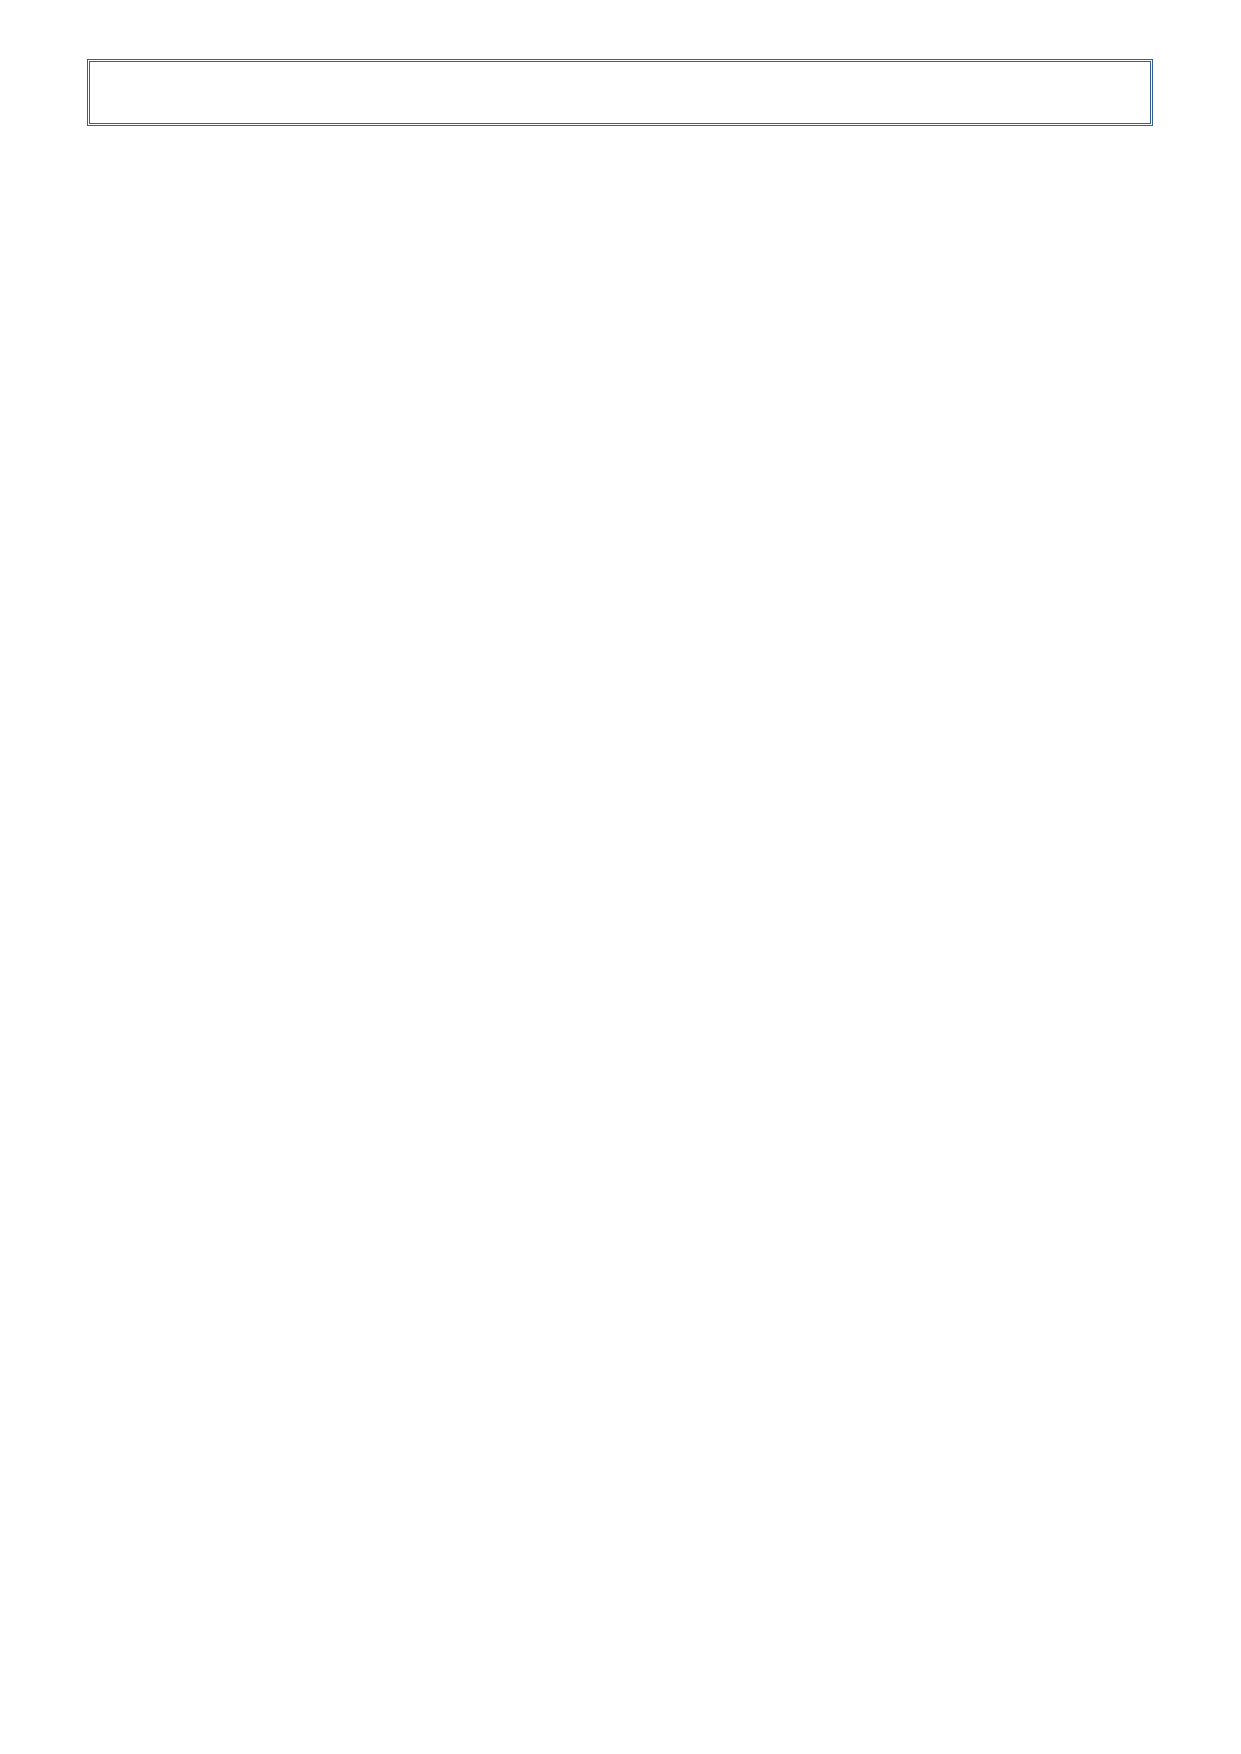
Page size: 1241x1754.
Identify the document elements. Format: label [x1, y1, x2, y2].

table_header [90, 62, 1150, 123]
